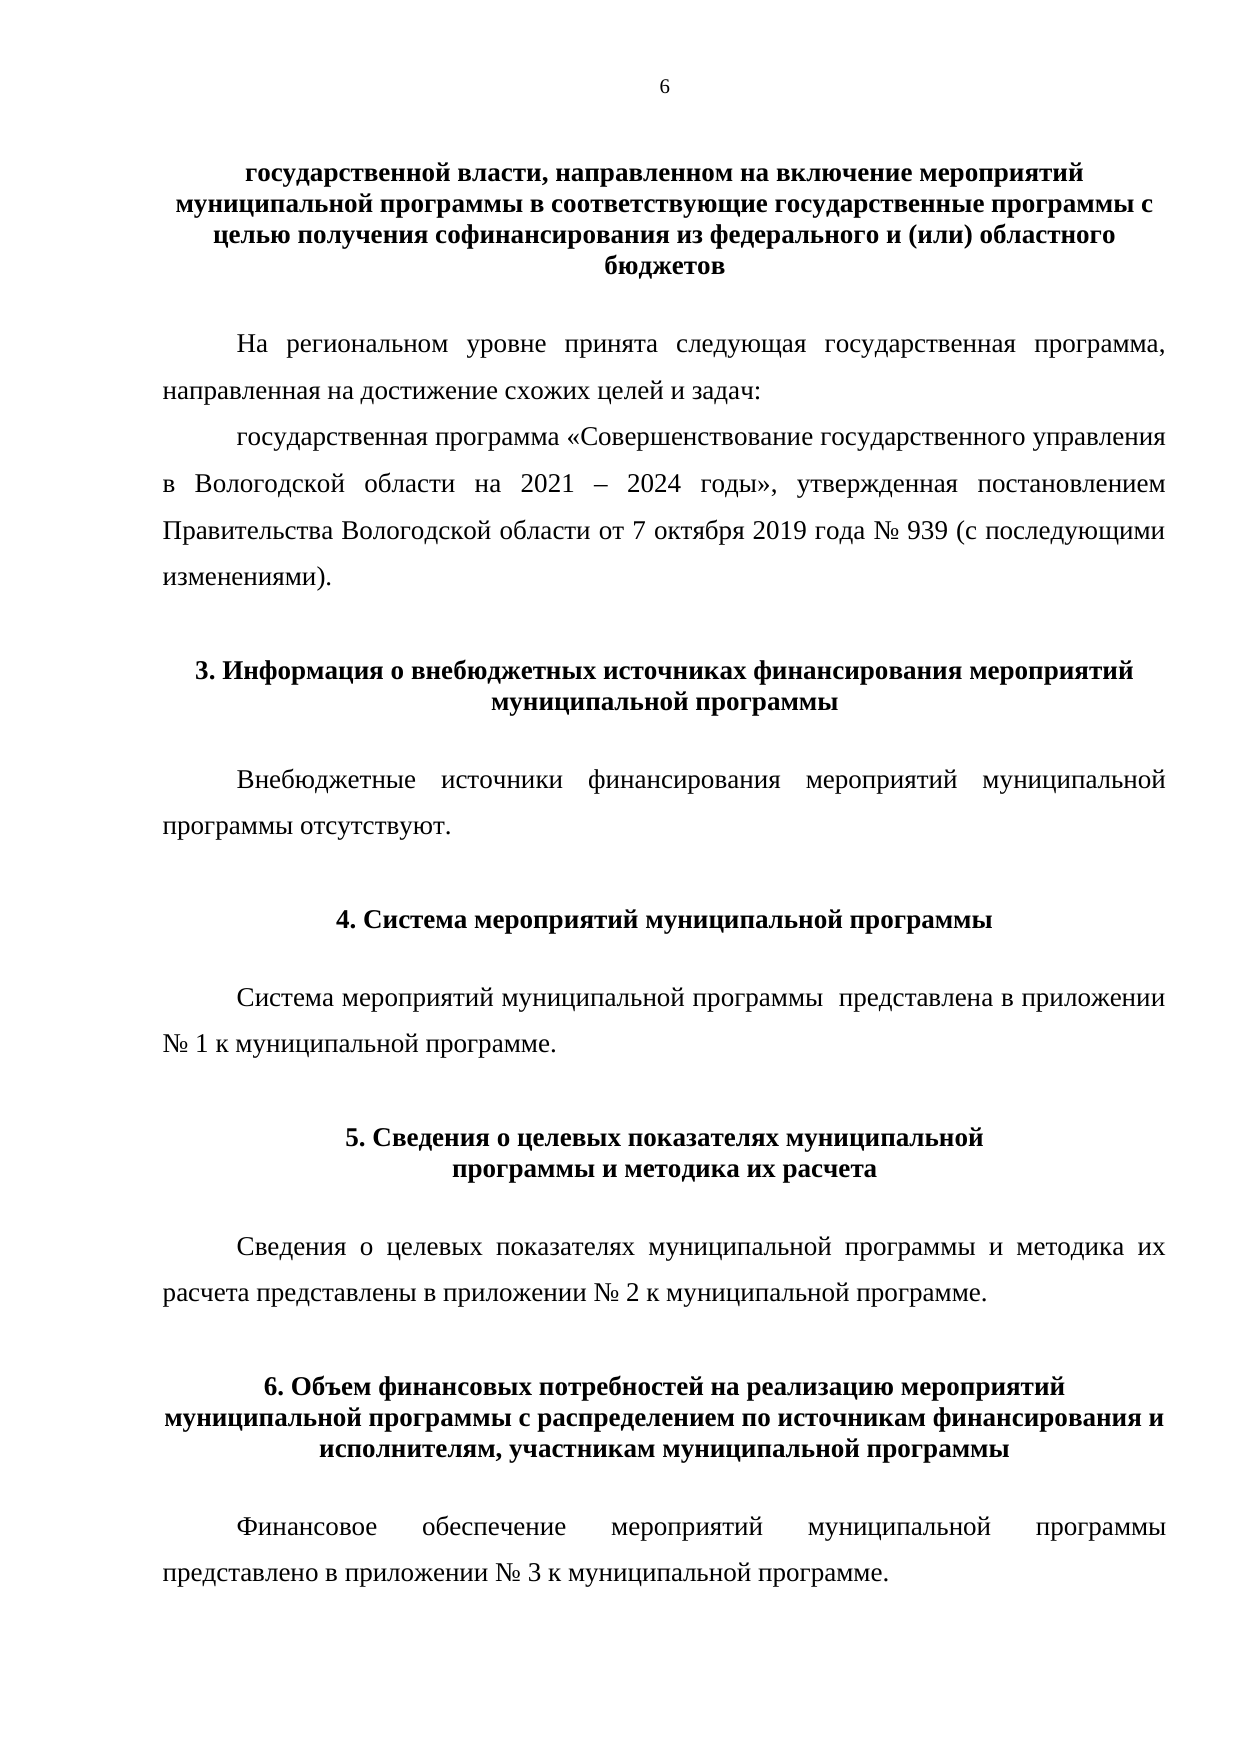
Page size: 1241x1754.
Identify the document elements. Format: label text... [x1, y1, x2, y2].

text Внебюджетные источники финансирования мероприятий муниципальной программы отсутствуют. [162, 763, 1167, 841]
title 4. Система мероприятий муниципальной программы [162, 903, 1167, 934]
title 3. Информация о внебюджетных источниках финансирования мероприятий муниципальной программы [162, 654, 1167, 716]
text Финансовое обеспечение мероприятий муниципальной программы представлено в приложении № 3 к муниципальной программе. [162, 1510, 1167, 1587]
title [162, 156, 1167, 281]
text государственная программа «Совершенствование государственного управления в Вологодской области на 2021 – 2024 годы», утвержденная постановлением Правительства Вологодской области от 7 октября 2019 года № 939 (с последующими изменениями). [162, 421, 1167, 592]
text На региональном уровне принята следующая государственная программа, направленная на достижение схожих целей и задач: [162, 327, 1167, 405]
title 6. Объем финансовых потребностей на реализацию мероприятий муниципальной программы с распределением по источникам финансирования и исполнителям, участникам муниципальной программы [162, 1369, 1167, 1463]
text Система мероприятий муниципальной программы представлена в приложении № 1 к муниципальной программе. [162, 981, 1167, 1058]
text Сведения о целевых показателях муниципальной программы и методика их расчета представлены в приложении № 2 к муниципальной программе. [162, 1229, 1167, 1307]
title программы и методика их расчета [162, 1152, 1167, 1183]
title 5. Сведения о целевых показателях муниципальной [162, 1121, 1167, 1152]
